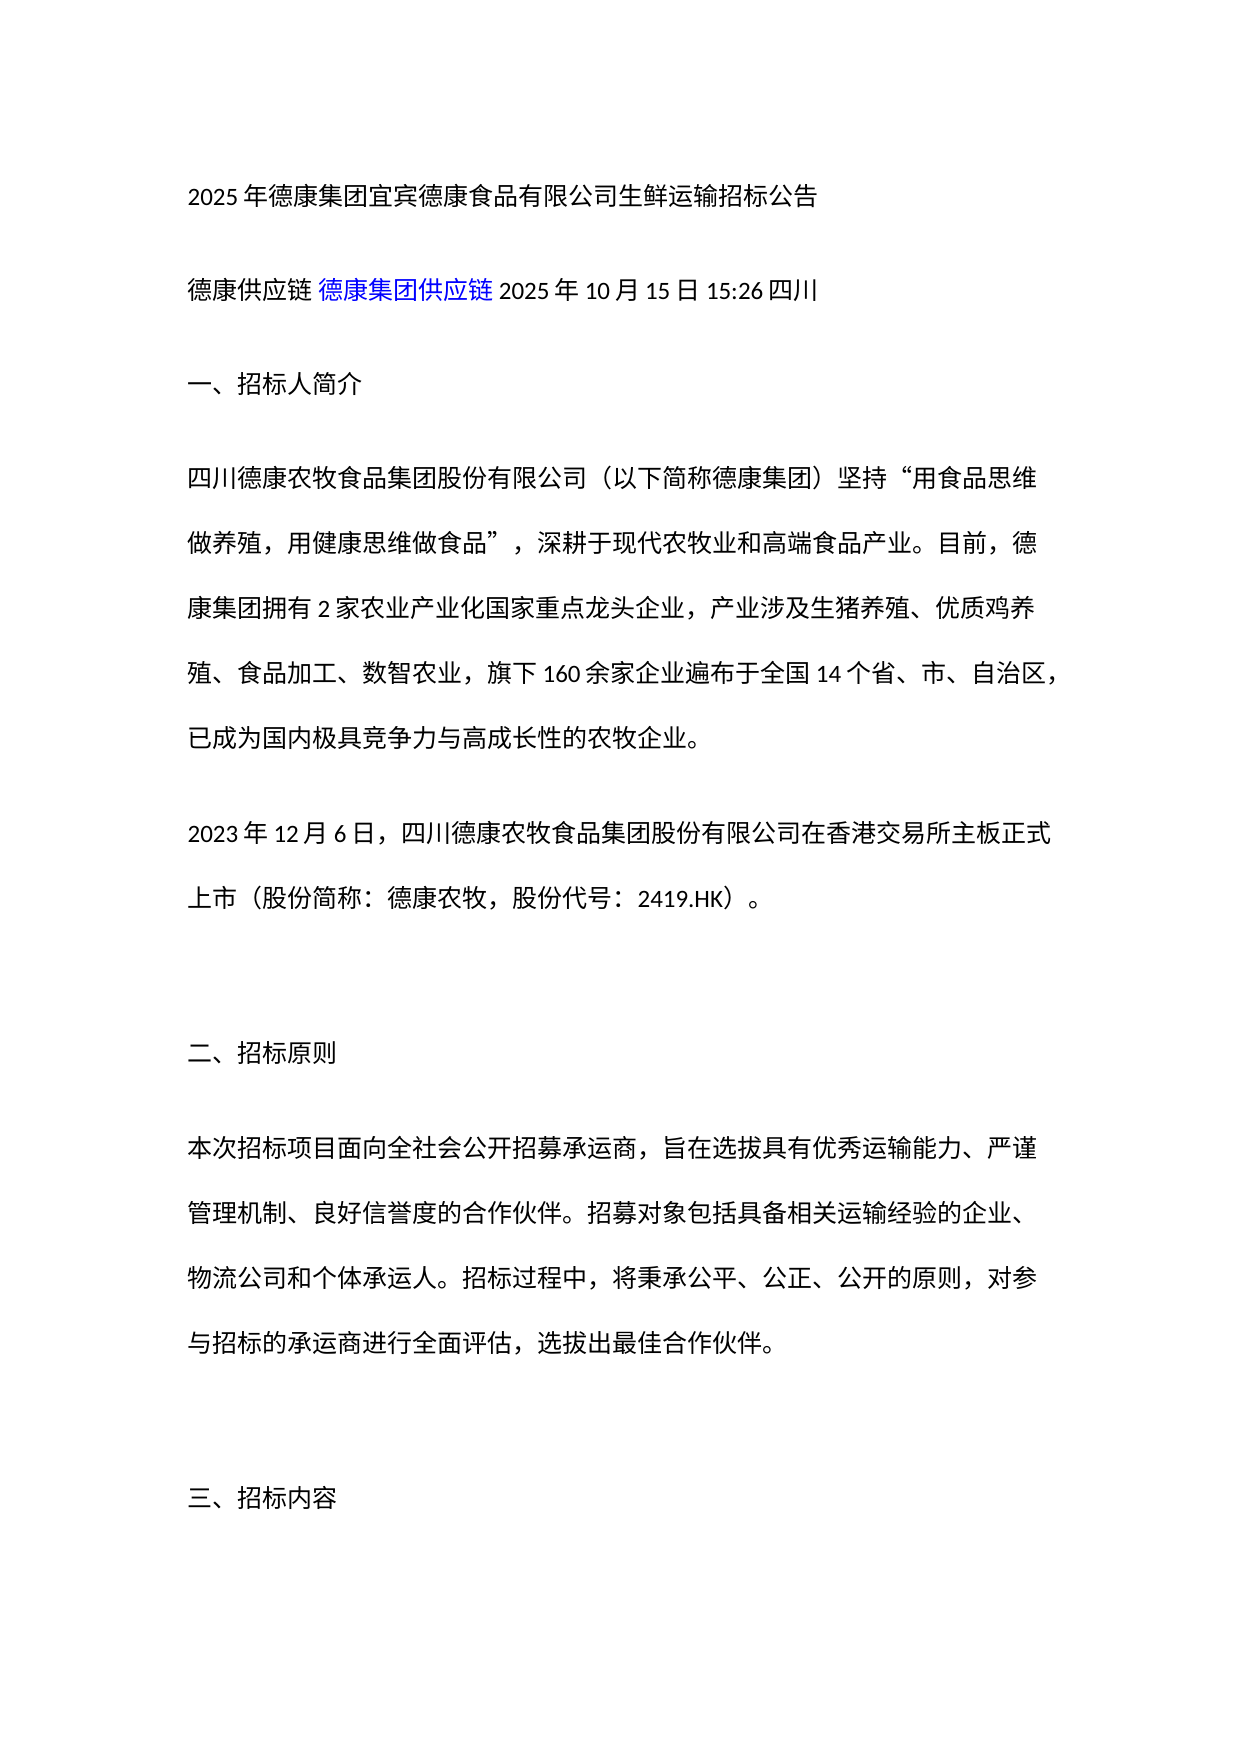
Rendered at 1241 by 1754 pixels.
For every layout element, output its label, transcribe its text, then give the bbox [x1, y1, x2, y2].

text 三、招标内容 [187, 1464, 1053, 1529]
text 一、招标人简介 [187, 350, 1053, 415]
text 二、招标原则 [187, 1019, 1053, 1084]
text 2023年12月6日，四川德康农牧食品集团股份有限公司在香港交易所主板正式上市（股份简称：德康农牧，股份代号：2419.HK）。 [187, 799, 1053, 929]
text 四川德康农牧食品集团股份有限公司（以下简称德康集团）坚持“用食品思维做养殖，用健康思维做食品”，深耕于现代农牧业和高端食品产业。目前，德康集团拥有2家农业产业化国家重点龙头企业，产业涉及生猪养殖、优质鸡养殖、食品加工、数智农业，旗下160余家企业遍布于全国14个省、市、自治区，已成为国内极具竞争力与高成长性的农牧企业。 [187, 444, 1053, 769]
text 2025年德康集团宜宾德康食品有限公司生鲜运输招标公告 [187, 162, 1053, 227]
text 本次招标项目面向全社会公开招募承运商，旨在选拔具有优秀运输能力、严谨管理机制、良好信誉度的合作伙伴。招募对象包括具备相关运输经验的企业、物流公司和个体承运人。招标过程中，将秉承公平、公正、公开的原则，对参与招标的承运商进行全面评估，选拔出最佳合作伙伴。 [187, 1114, 1053, 1374]
text 德康供应链 德康集团供应链 2025年10月15日 15:26 四川 [187, 256, 1053, 321]
